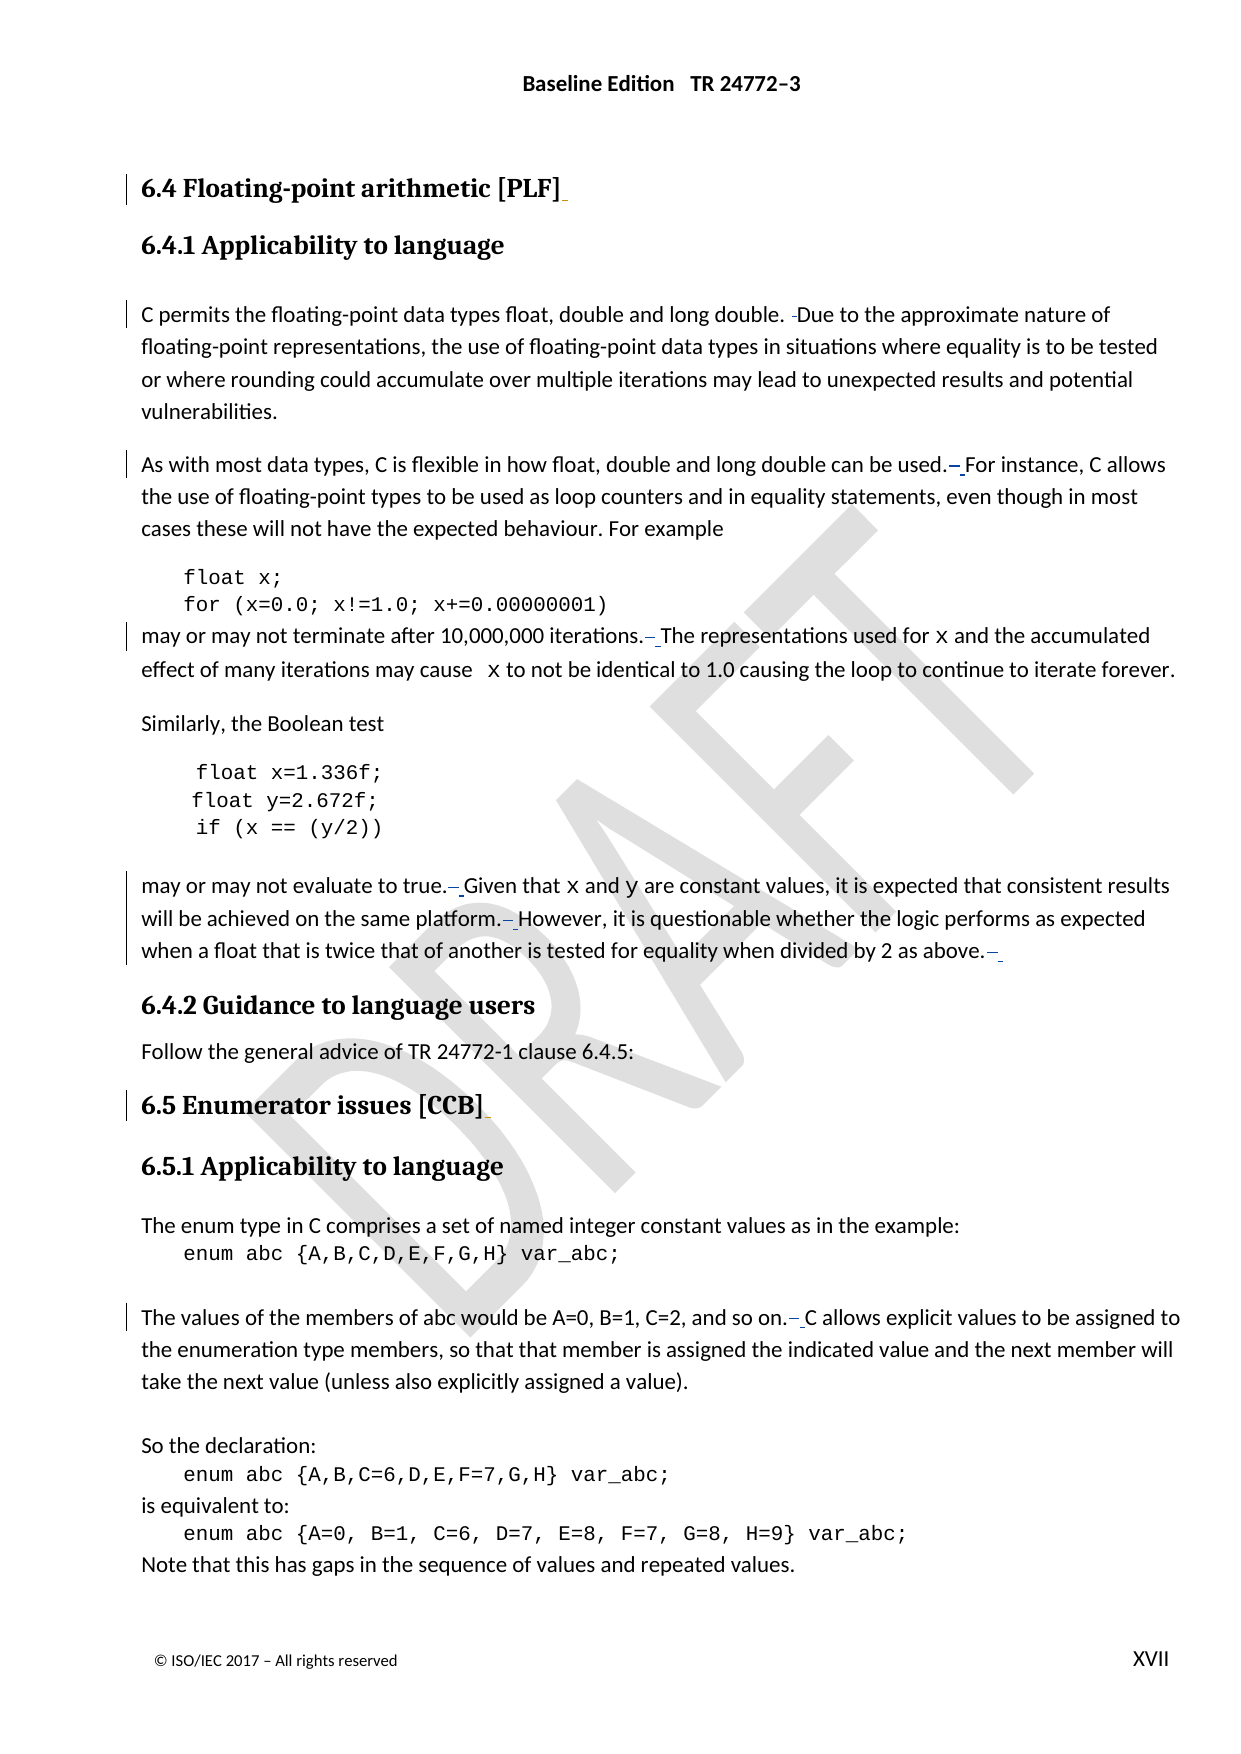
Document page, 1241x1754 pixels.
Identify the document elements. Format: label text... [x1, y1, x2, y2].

text may or may not terminate after 10,000,000 iterations.The representations used for x and the accumulated effect of many iterations may cause x to not be identical to 1.0 causing the loop to continue to iterate forever. [141, 622, 1182, 684]
subtitle 6.4 Floating-point arithmetic [PLF] [141, 173, 1182, 205]
text float x; [141, 567, 1182, 591]
subtitle 6.5 Enumerator issues [CCB] [141, 1090, 1182, 1121]
subtitle 6.5.1 Applicability to language [141, 1151, 1182, 1182]
text enum abc {A,B,C,D,E,F,G,H} var_abc; [141, 1243, 1182, 1267]
text The enum type in C comprises a set of named integer constant values as in the example: [141, 1211, 1182, 1239]
text may or may not evaluate to true.Given that x and y are constant values, it is expected that consistent results will be achieved on the same platform.However, it is questionable whether the logic performs as expected when a float that is twice that of another is tested for equality when divided by 2 as above. [141, 871, 1182, 965]
text for (x=0.0; x!=1.0; x+=0.00000001) [141, 594, 1182, 618]
text So the declaration: [141, 1431, 1182, 1459]
subtitle 6.4.2 Guidance to language users [141, 990, 1182, 1021]
text float x=1.336f; [141, 762, 1182, 786]
text C permits the floating-point data types float, double and long double. Due to the approximate nature of floating-point representations, the use of floating-point data types in situations where equality is to be tested or where rounding could accumulate over multiple iterations may lead to unexpected results and potential vulnerabilities. [141, 300, 1182, 425]
text enum abc {A,B,C=6,D,E,F=7,G,H} var_abc; [141, 1464, 1182, 1487]
text Note that this has gaps in the sequence of values and repeated values. [141, 1550, 1182, 1578]
subtitle 6.4.1 Applicability to language [141, 230, 1182, 261]
text float y=2.672f; [141, 789, 1182, 813]
text if (x == (y/2)) [141, 817, 1182, 840]
text enum abc {A=0, B=1, C=6, D=7, E=8, F=7, G=8, H=9} var_abc; [141, 1523, 1182, 1547]
text Similarly, the Boolean test [141, 709, 1182, 737]
text Follow the general advice of TR 24772-1 clause 6.4.5: [141, 1037, 1182, 1065]
text is equivalent to: [141, 1491, 1182, 1519]
text The values of the members of abc would be A=0, B=1, C=2, and so on.C allows explicit values to be assigned to the enumeration type members, so that that member is assigned the indicated value and the next member will take the next value (unless also explicitly assigned a value). [141, 1303, 1182, 1395]
text As with most data types, C is flexible in how float, double and long double can be used.For instance, C allows the use of floating-point types to be used as loop counters and in equality statements, even though in most cases these will not have the expected behaviour. For example [141, 450, 1182, 542]
